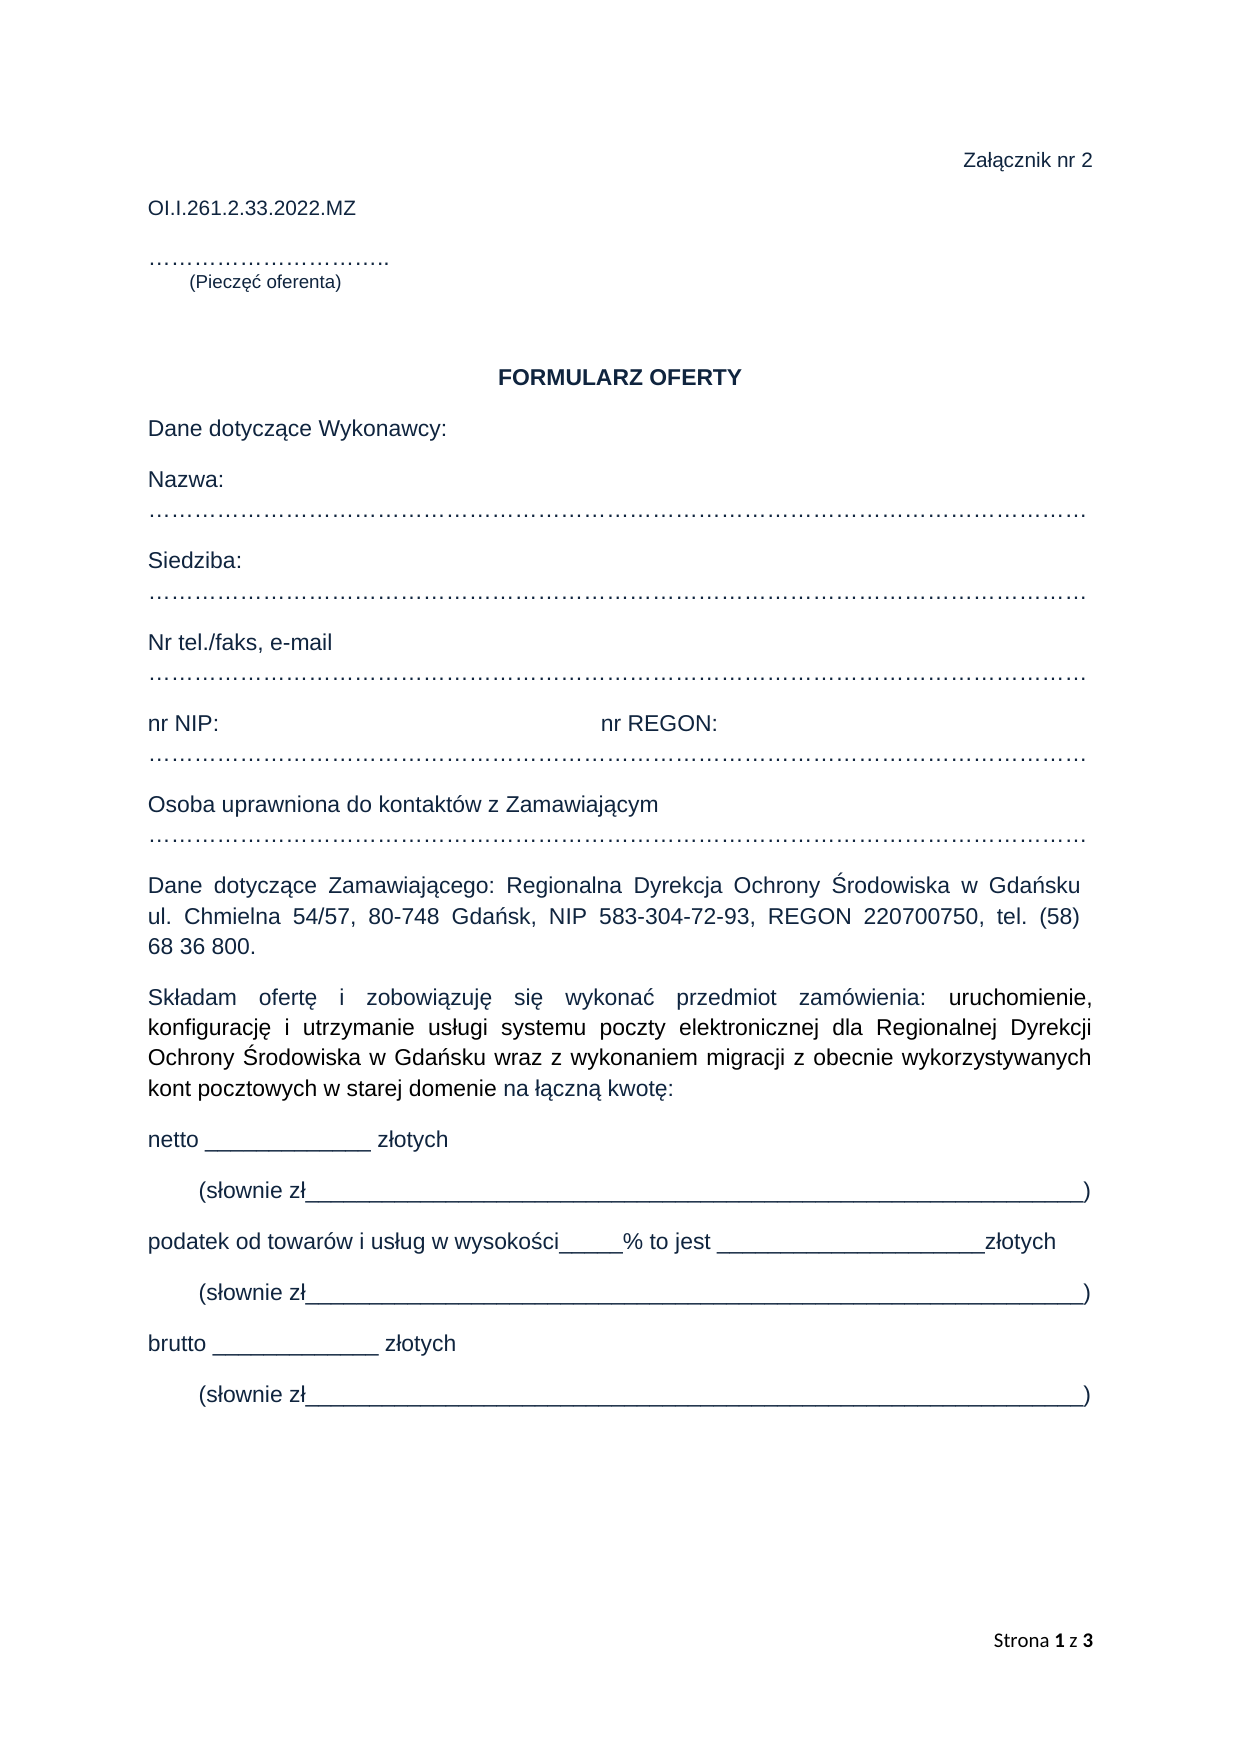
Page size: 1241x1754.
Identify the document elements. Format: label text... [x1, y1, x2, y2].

text (słownie zł_____________________________________________________________) [148, 1177, 1093, 1203]
text Składam ofertę i zobowiązuję się wykonać przedmiot zamówienia: uruchomienie, konfigurację i utrzymanie usługi systemu poczty elektronicznej dla Regionalnej Dyrekcji Ochrony Środowiska w Gdańsku wraz z wykonaniem migracji z obecnie wykorzystywanych kont pocztowych w starej domenie na łączną kwotę: [148, 984, 1093, 1101]
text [148, 1279, 1093, 1305]
text netto _____________ złotych [148, 1126, 1093, 1152]
text Osoba uprawniona do kontaktów z Zamawiającym …………………………………………………………………………………………………………… [148, 791, 1093, 848]
text podatek od towarów i usług w wysokości_____% to jest _____________________złotych [148, 1228, 1093, 1254]
text Dane dotyczące Wykonawcy: [148, 415, 1093, 441]
text OI.I.261.2.33.2022.MZ [148, 196, 1093, 220]
text ………………………….. (Pieczęć oferenta) [148, 244, 1093, 292]
text nr NIP: nr REGON: …………………………………………………………………………………………………………… [148, 710, 1093, 766]
text Nr tel./faks, e-mail …………………………………………………………………………………………………………… [148, 629, 1093, 685]
text FORMULARZ OFERTY [148, 364, 1093, 390]
text Siedziba: …………………………………………………………………………………………………………… [148, 547, 1093, 604]
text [148, 1381, 1093, 1407]
text Dane dotyczące Zamawiającego: Regionalna Dyrekcja Ochrony Środowiska w Gdańsku ul. Chmielna 54/57, 80-748 Gdańsk, NIP 583-304-72-93, REGON 220700750, tel. (58) 68 36 800. [148, 872, 1093, 959]
text Nazwa: …………………………………………………………………………………………………………… [148, 466, 1093, 523]
text brutto _____________ złotych [148, 1330, 1093, 1356]
text Załącznik nr 2 [148, 148, 1093, 172]
